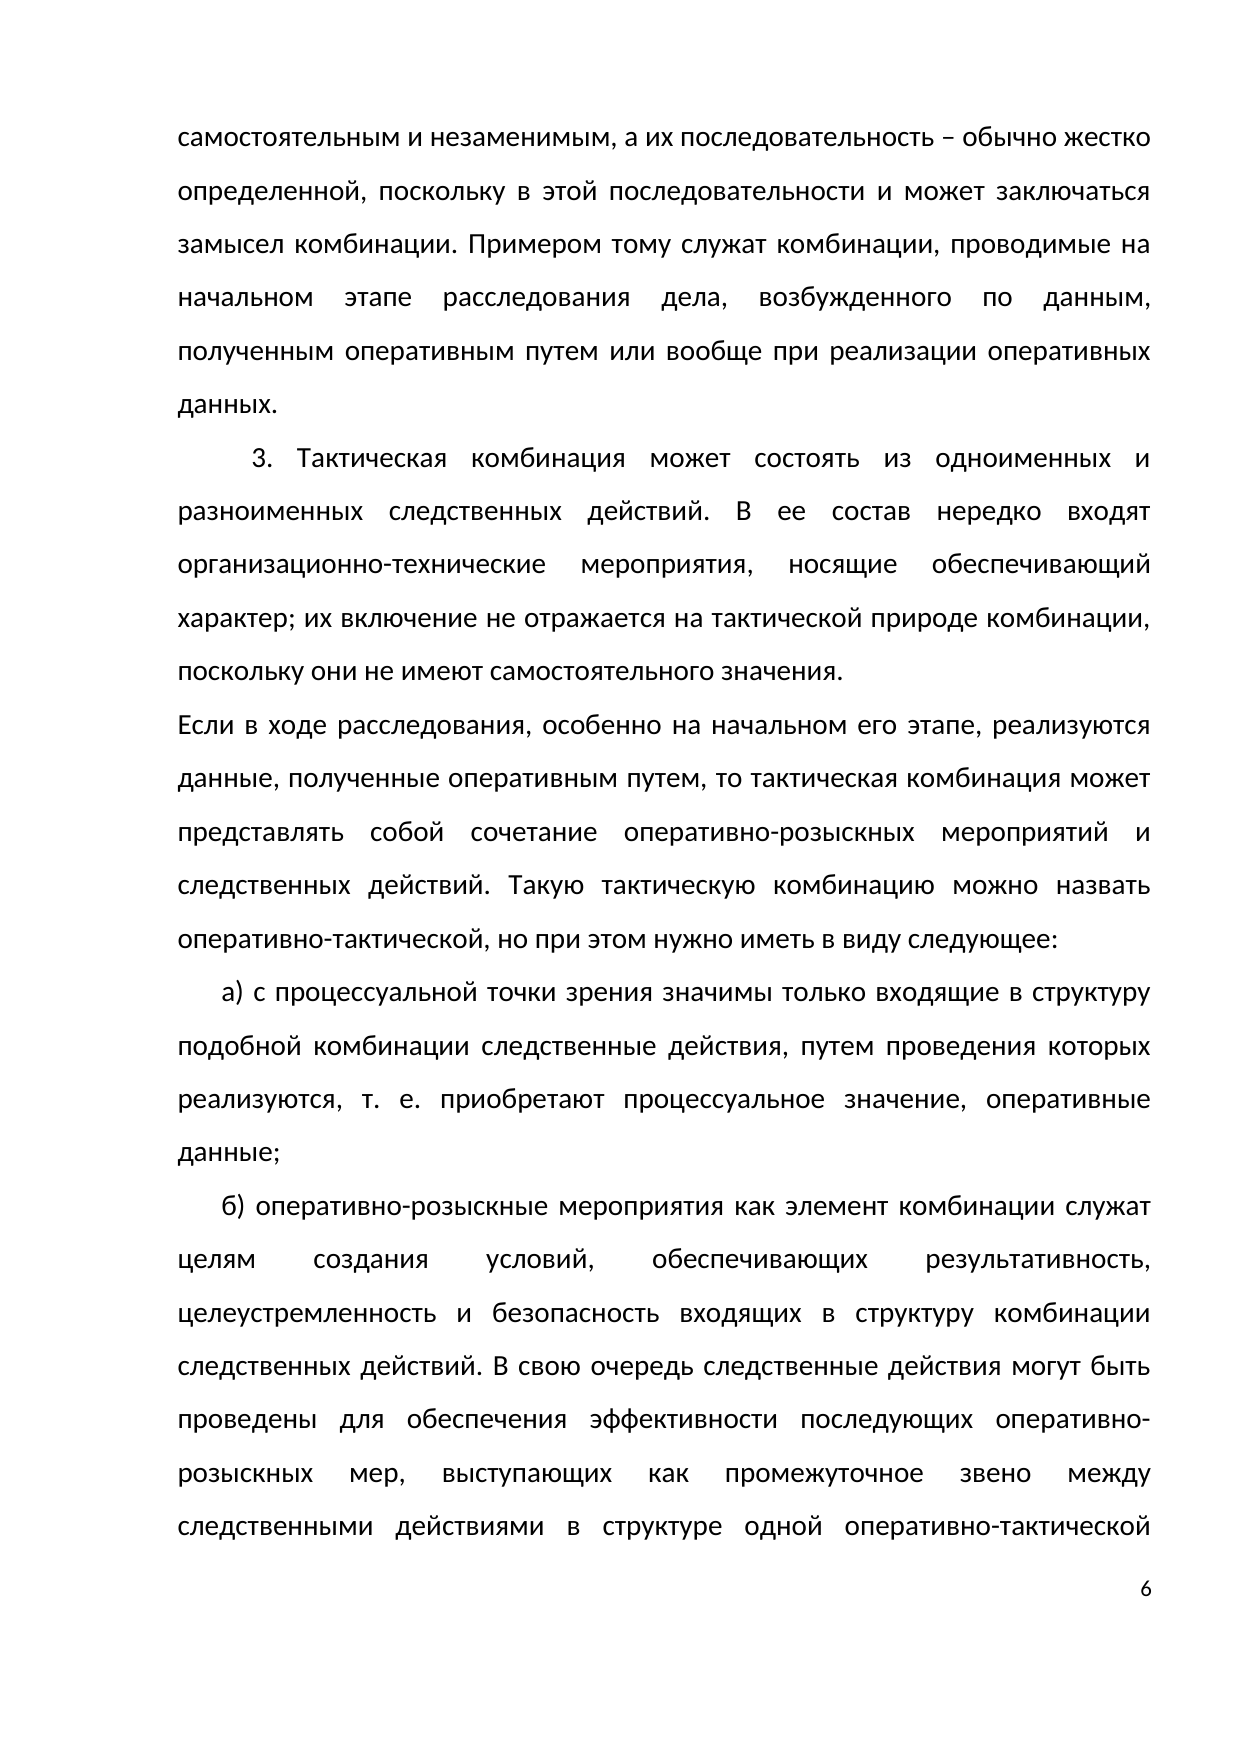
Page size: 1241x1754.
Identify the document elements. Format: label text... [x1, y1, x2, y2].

text Если в ходе расследования, особенно на начальном его этапе, реализуются данные, полученные оперативным путем, то тактическая комбинация может представлять собой сочетание оперативно-розыскных мероприятий и следственных действий. Такую тактическую комбинацию можно назвать оперативно-тактической, но при этом нужно иметь в виду следующее: [177, 706, 1152, 955]
text а) с процессуальной точки зрения значимы только входящие в структуру подобной комбинации следственные действия, путем проведения которых реализуются, т. е. приобретают процессуальное значение, оперативные данные; [177, 973, 1152, 1169]
text 3. Тактическая комбинация может состоять из одноименных и разноименных следственных действий. В ее состав нередко входят организационно-технические мероприятия, носящие обеспечивающий характер; их включение не отражается на тактической природе комбинации, поскольку они не имеют самостоятельного значения. [177, 439, 1152, 688]
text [177, 118, 1152, 421]
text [177, 1187, 1152, 1543]
